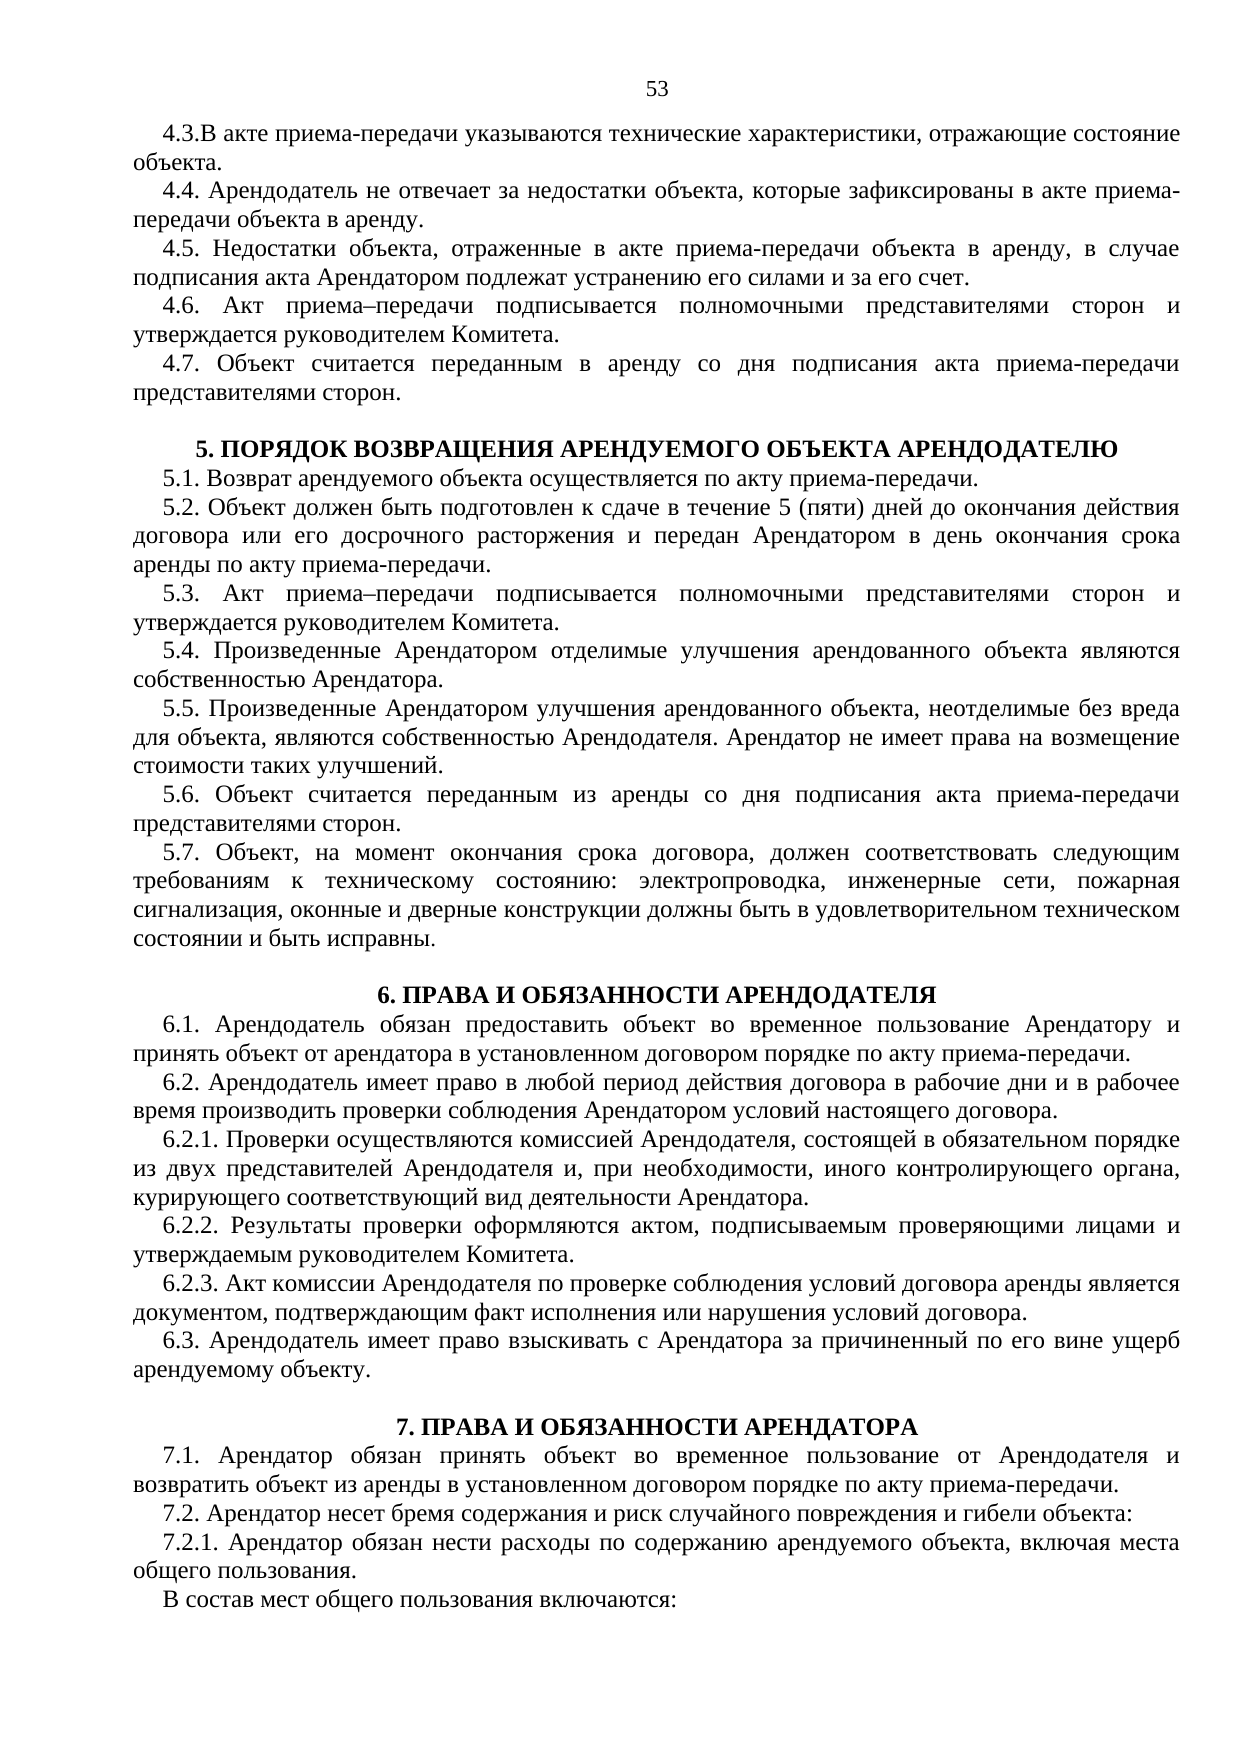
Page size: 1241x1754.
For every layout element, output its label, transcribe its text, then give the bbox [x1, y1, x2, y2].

text 4.3.В акте приема-передачи указываются технические характеристики, отражающие состояние объекта. [133, 118, 1181, 176]
text 7.1. Арендатор обязан принять объект во временное пользование от Арендодателя и возвратить объект из аренды в установленном договором порядке по акту приема-передачи. [133, 1441, 1181, 1498]
text 6.3. Арендодатель имеет право взыскивать с Арендатора за причиненный по его вине ущерб арендуемому объекту. [133, 1326, 1181, 1383]
text 4.6. Акт приема–передачи подписывается полномочными представителями сторон и утверждается руководителем Комитета. [133, 291, 1181, 348]
text 6.2.2. Результаты проверки оформляются актом, подписываемым проверяющими лицами и утверждаемым руководителем Комитета. [133, 1211, 1181, 1268]
text 5.1. Возврат арендуемого объекта осуществляется по акту приема-передачи. [133, 463, 1181, 492]
text 5.6. Объект считается переданным из аренды со дня подписания акта приема-передачи представителями сторон. [133, 779, 1181, 837]
text 5. ПОРЯДОК ВОЗВРАЩЕНИЯ АРЕНДУЕМОГО ОБЪЕКТА АРЕНДОДАТЕЛЮ [133, 434, 1181, 463]
text 4.5. Недостатки объекта, отраженные в акте приема-передачи объекта в аренду, в случае подписания акта Арендатором подлежат устранению его силами и за его счет. [133, 233, 1181, 291]
text 6.2.1. Проверки осуществляются комиссией Арендодателя, состоящей в обязательном порядке из двух представителей Арендодателя и, при необходимости, иного контролирующего органа, курирующего соответствующий вид деятельности Арендатора. [133, 1124, 1181, 1211]
text 5.2. Объект должен быть подготовлен к сдаче в течение 5 (пяти) дней до окончания действия договора или его досрочного расторжения и передан Арендатором в день окончания срока аренды по акту приема-передачи. [133, 492, 1181, 578]
text 7.2. Арендатор несет бремя содержания и риск случайного повреждения и гибели объекта: [133, 1498, 1181, 1527]
text 4.4. Арендодатель не отвечает за недостатки объекта, которые зафиксированы в акте приема-передачи объекта в аренду. [133, 176, 1181, 233]
text 5.4. Произведенные Арендатором отделимые улучшения арендованного объекта являются собственностью Арендатора. [133, 636, 1181, 693]
text 5.3. Акт приема–передачи подписывается полномочными представителями сторон и утверждается руководителем Комитета. [133, 578, 1181, 636]
text 5.7. Объект, на момент окончания срока договора, должен соответствовать следующим требованиям к техническому состоянию: электропроводка, инженерные сети, пожарная сигнализация, оконные и дверные конструкции должны быть в удовлетворительном техническом состоянии и быть исправны. [133, 837, 1181, 952]
text 5.5. Произведенные Арендатором улучшения арендованного объекта, неотделимые без вреда для объекта, являются собственностью Арендодателя. Арендатор не имеет права на возмещение стоимости таких улучшений. [133, 693, 1181, 779]
text 4.7. Объект считается переданным в аренду со дня подписания акта приема-передачи представителями сторон. [133, 348, 1181, 406]
text 6. ПРАВА И ОБЯЗАННОСТИ АРЕНДОДАТЕЛЯ [133, 981, 1181, 1009]
text В состав мест общего пользования включаются: [133, 1584, 1181, 1613]
text 6.1. Арендодатель обязан предоставить объект во временное пользование Арендатору и принять объект от арендатора в установленном договором порядке по акту приема-передачи. [133, 1009, 1181, 1067]
text 6.2. Арендодатель имеет право в любой период действия договора в рабочие дни и в рабочее время производить проверки соблюдения Арендатором условий настоящего договора. [133, 1067, 1181, 1124]
text 7. ПРАВА И ОБЯЗАННОСТИ АРЕНДАТОРА [133, 1412, 1181, 1441]
text 6.2.3. Акт комиссии Арендодателя по проверке соблюдения условий договора аренды является документом, подтверждающим факт исполнения или нарушения условий договора. [133, 1268, 1181, 1326]
text 7.2.1. Арендатор обязан нести расходы по содержанию арендуемого объекта, включая места общего пользования. [133, 1527, 1181, 1584]
